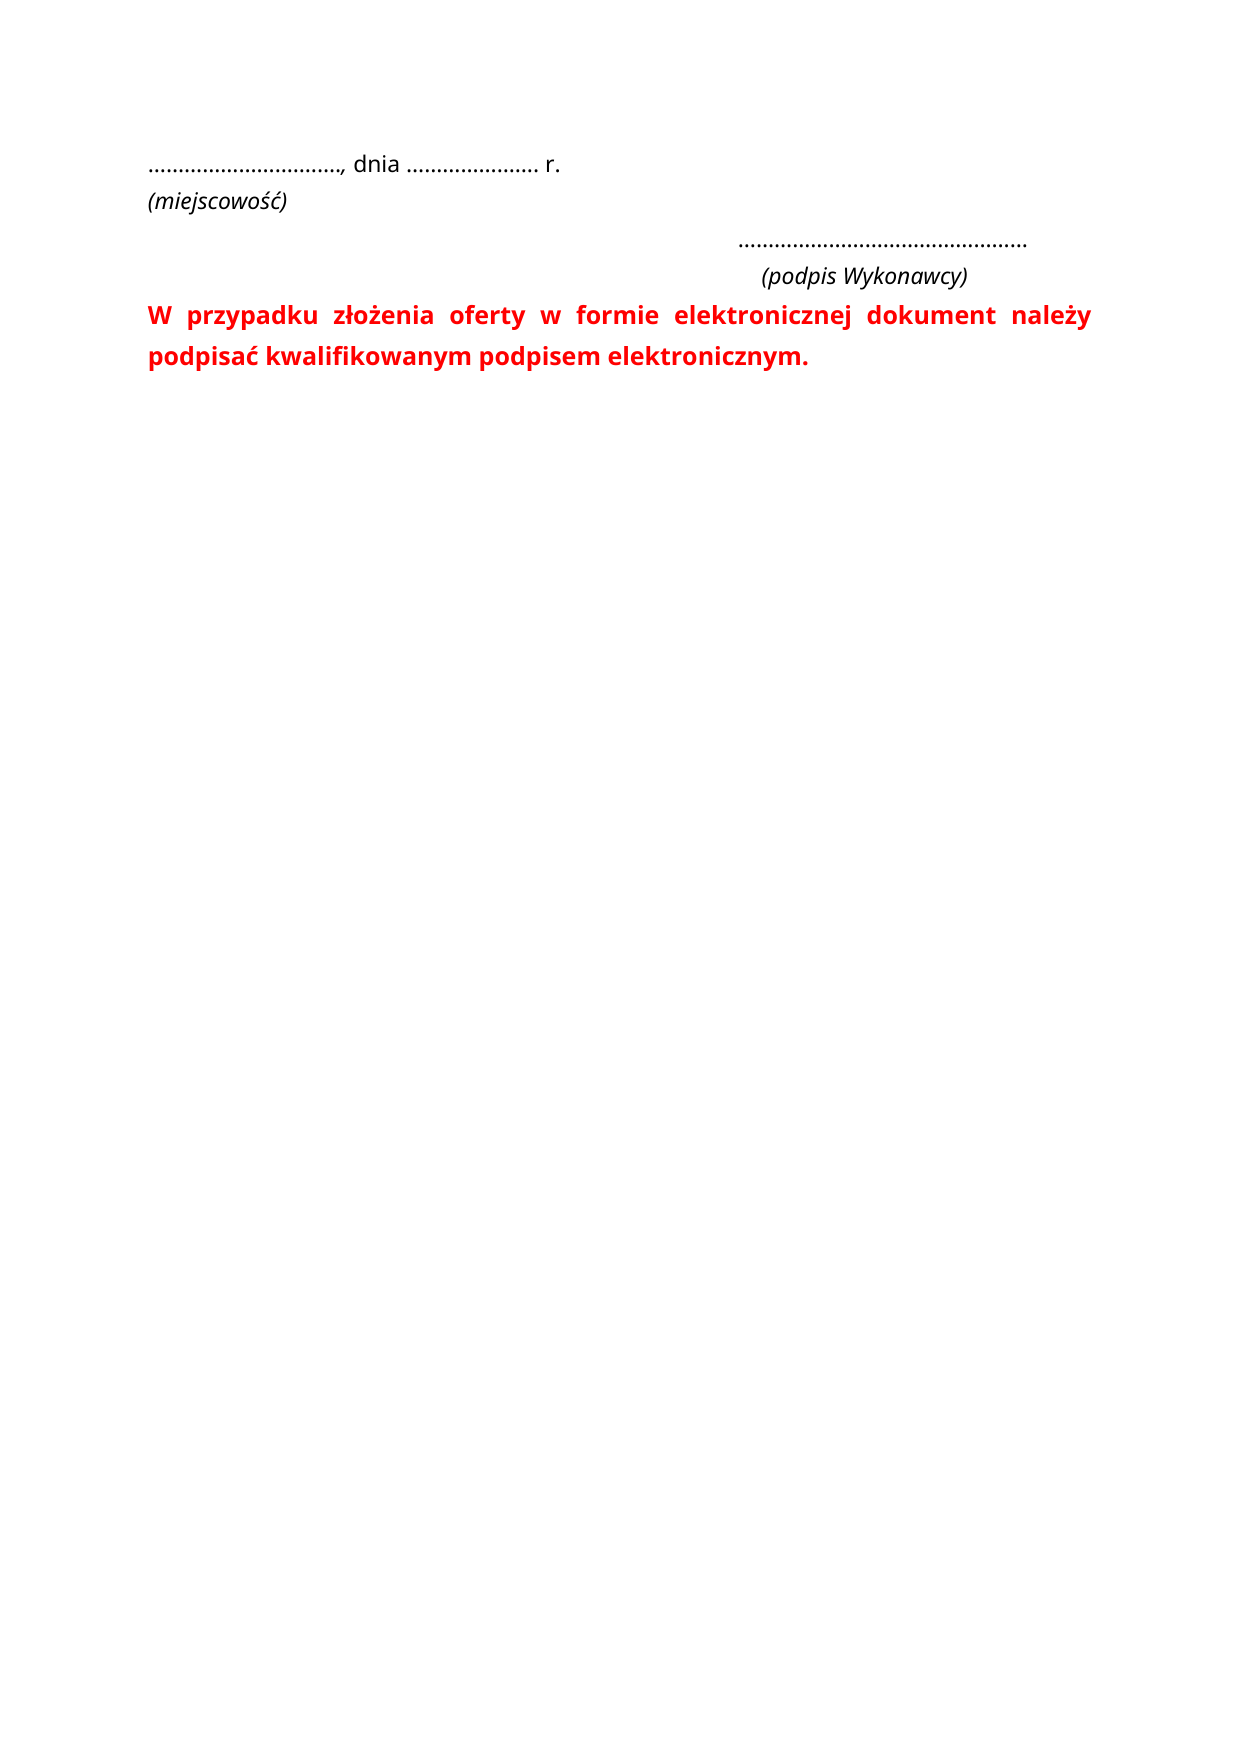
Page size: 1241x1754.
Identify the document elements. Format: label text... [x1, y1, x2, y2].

text ………………………………………… [664, 223, 1093, 254]
text (miejscowość) [148, 185, 1093, 216]
text (podpis Wykonawcy) [664, 260, 1093, 291]
text …………………….……., dnia …………………. r. [148, 148, 1093, 179]
text W przypadku złożenia oferty w formie elektronicznej dokument należy podpisać kwalifikowanym podpisem elektronicznym. [148, 298, 1093, 372]
